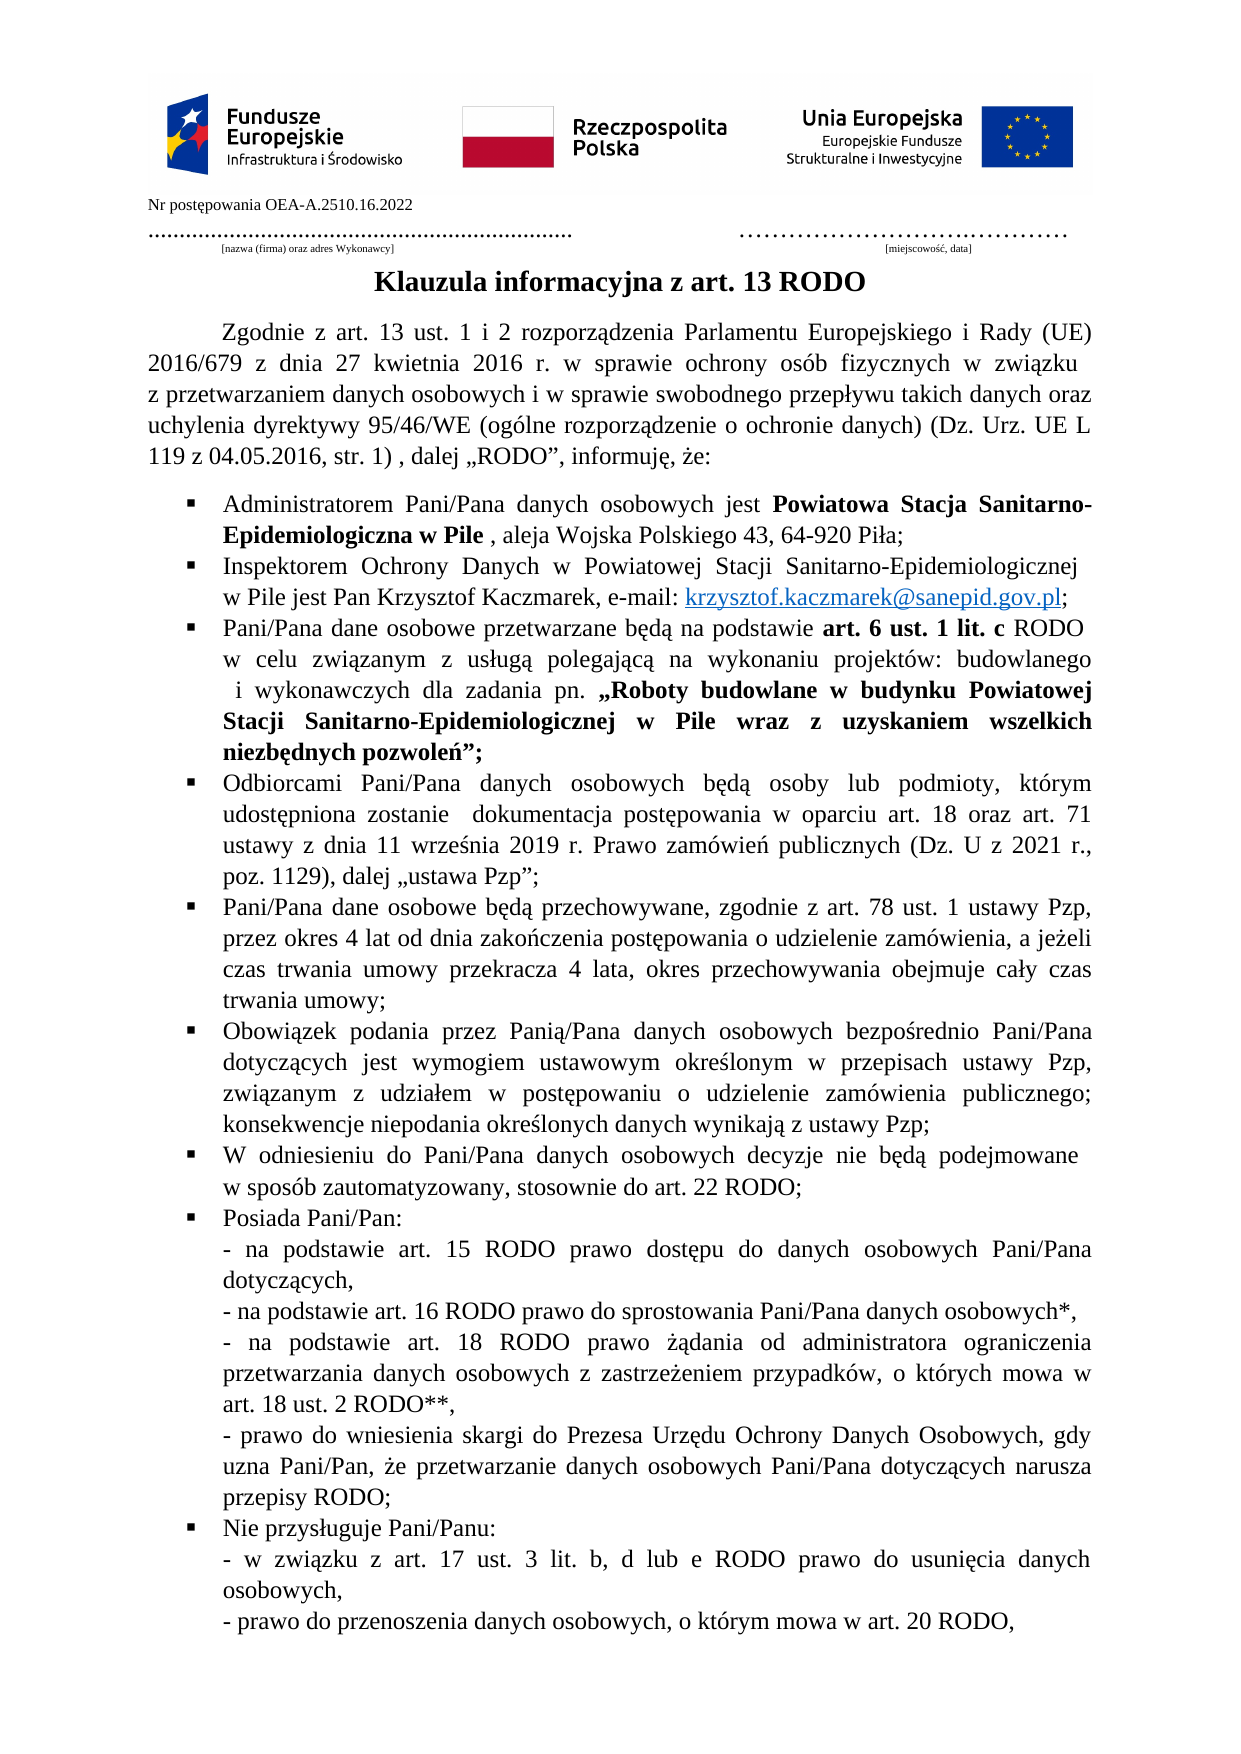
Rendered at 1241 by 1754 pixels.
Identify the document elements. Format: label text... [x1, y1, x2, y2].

text Klauzula informacyjna z art. 13 RODO [148, 264, 1093, 297]
text [nazwa (firma) oraz adres Wykonawcy] [miejscowość, data] [148, 242, 1093, 264]
text - prawo do przenoszenia danych osobowych, o którym mowa w art. 20 RODO, [223, 1606, 1093, 1635]
text - na podstawie art. 18 RODO prawo żądania od administratora ograniczenia przetwarzania danych osobowych z zastrzeżeniem przypadków, o których mowa w art. 18 ust. 2 RODO**, [223, 1327, 1093, 1418]
text .................................................................... ……………………….………… [148, 214, 1093, 242]
text - prawo do wniesienia skargi do Prezesa Urzędu Ochrony Danych Osobowych, gdy uzna Pani/Pan, że przetwarzanie danych osobowych Pani/Pana dotyczących narusza przepisy RODO; [223, 1420, 1093, 1511]
list Administratorem Pani/Pana danych osobowych jest Powiatowa Stacja Sanitarno-Epidemiologiczna w Pile , aleja Wojska Polskiego 43, 64-920 Piła; [185, 489, 1093, 548]
list Pani/Pana dane osobowe przetwarzane będą na podstawie art. 6 ust. 1 lit. c RODO w celu związanym z usługą polegającą na wykonaniu projektów: budowlanego i wykonawczych dla zadania pn. „Roboty budowlane w budynku Powiatowej Stacji Sanitarno-Epidemiologicznej w Pile wraz z uzyskaniem wszelkich niezbędnych pozwoleń”; [185, 613, 1093, 766]
list Obowiązek podania przez Panią/Pana danych osobowych bezpośrednio Pani/Pana dotyczących jest wymogiem ustawowym określonym w przepisach ustawy Pzp, związanym z udziałem w postępowaniu o udzielenie zamówienia publicznego; konsekwencje niepodania określonych danych wynikają z ustawy Pzp; [185, 1016, 1093, 1138]
text - na podstawie art. 16 RODO prawo do sprostowania Pani/Pana danych osobowych*, [223, 1296, 1093, 1324]
list Posiada Pani/Pan: [185, 1203, 1093, 1231]
list Pani/Pana dane osobowe będą przechowywane, zgodnie z art. 78 ust. 1 ustawy Pzp, przez okres 4 lat od dnia zakończenia postępowania o udzielenie zamówienia, a jeżeli czas trwania umowy przekracza 4 lata, okres przechowywania obejmuje cały czas trwania umowy; [185, 892, 1093, 1014]
list Odbiorcami Pani/Pana danych osobowych będą osoby lub podmioty, którym udostępniona zostanie dokumentacja postępowania w oparciu art. 18 oraz art. 71 ustawy z dnia 11 września 2019 r. Prawo zamówień publicznych (Dz. U z 2021 r., poz. 1129), dalej „ustawa Pzp”; [185, 768, 1093, 890]
text - w związku z art. 17 ust. 3 lit. b, d lub e RODO prawo do usunięcia danych osobowych, [223, 1544, 1093, 1604]
list Nie przysługuje Pani/Panu: [185, 1513, 1093, 1542]
list Inspektorem Ochrony Danych w Powiatowej Stacji Sanitarno-Epidemiologicznej w Pile jest Pan Krzysztof Kaczmarek, e-mail: krzysztof.kaczmarek@sanepid.gov.pl; [185, 551, 1093, 611]
list W odniesieniu do Pani/Pana danych osobowych decyzje nie będą podejmowane w sposób zautomatyzowany, stosownie do art. 22 RODO; [185, 1141, 1093, 1200]
picture [147, 73, 1093, 195]
text - na podstawie art. 15 RODO prawo dostępu do danych osobowych Pani/Pana dotyczących, [223, 1234, 1093, 1293]
text Zgodnie z art. 13 ust. 1 i 2 rozporządzenia Parlamentu Europejskiego i Rady (UE) 2016/679 z dnia 27 kwietnia 2016 r. w sprawie ochrony osób fizycznych w związku z przetwarzaniem danych osobowych i w sprawie swobodnego przepływu takich danych oraz uchylenia dyrektywy 95/46/WE (ogólne rozporządzenie o ochronie danych) (Dz. Urz. UE L 119 z 04.05.2016, str. 1) , dalej „RODO”, informuję, że: [148, 317, 1093, 470]
